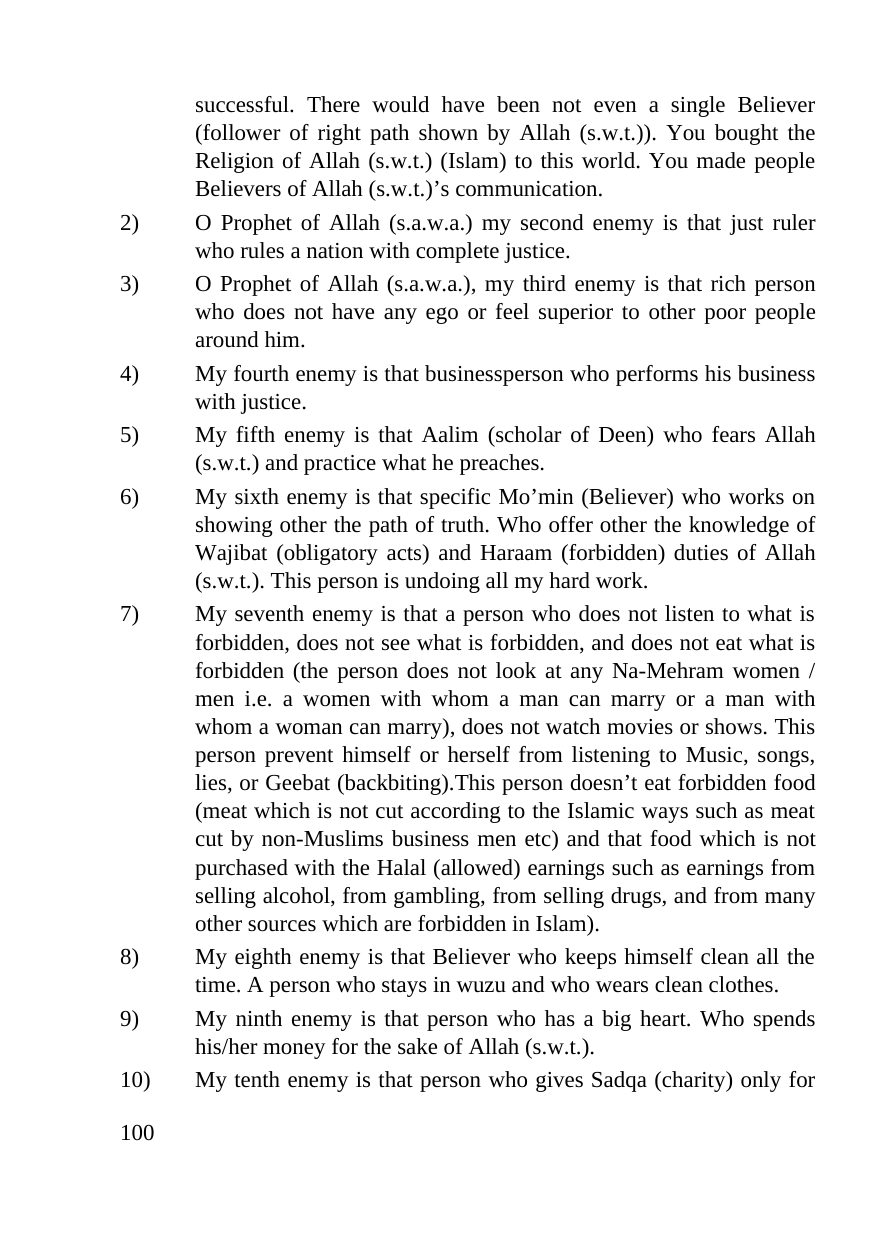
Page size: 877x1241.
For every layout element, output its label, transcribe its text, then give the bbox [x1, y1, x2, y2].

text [120, 1065, 817, 1093]
text 6) My sixth enemy is that specific Mo’min (Believer) who works on showing other the path of truth. Who offer other the knowledge of Wajibat (obligatory acts) and Haraam (forbidden) duties of Allah (s.w.t.). This person is undoing all my hard work. [120, 482, 817, 594]
text 3) O Prophet of Allah (s.a.w.a.), my third enemy is that rich person who does not have any ego or feel superior to other poor people around him. [120, 269, 817, 353]
text 8) My eighth enemy is that Believer who keeps himself clean all the time. A person who stays in wuzu and who wears clean clothes. [120, 942, 817, 998]
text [120, 90, 817, 202]
text 7) My seventh enemy is that a person who does not listen to what is forbidden, does not see what is forbidden, and does not eat what is forbidden (the person does not look at any Na-Mehram women / men i.e. a women with whom a man can marry or a man with whom a woman can marry), does not watch movies or shows. This person prevent himself or herself from listening to Music, songs, lies, or Geebat (backbiting).This person doesn’t eat forbidden food (meat which is not cut according to the Islamic ways such as meat cut by non-Muslims business men etc) and that food which is not purchased with the Halal (allowed) earnings such as earnings from selling alcohol, from gambling, from selling drugs, and from many other sources which are forbidden in Islam). [120, 599, 817, 937]
text 9) My ninth enemy is that person who has a big heart. Who spends his/her money for the sake of Allah (s.w.t.). [120, 1003, 817, 1060]
text 4) My fourth enemy is that businessperson who performs his business with justice. [120, 359, 817, 415]
text 2) O Prophet of Allah (s.a.w.a.) my second enemy is that just ruler who rules a nation with complete justice. [120, 208, 817, 264]
text 5) My fifth enemy is that Aalim (scholar of Deen) who fears Allah (s.w.t.) and practice what he preaches. [120, 420, 817, 476]
